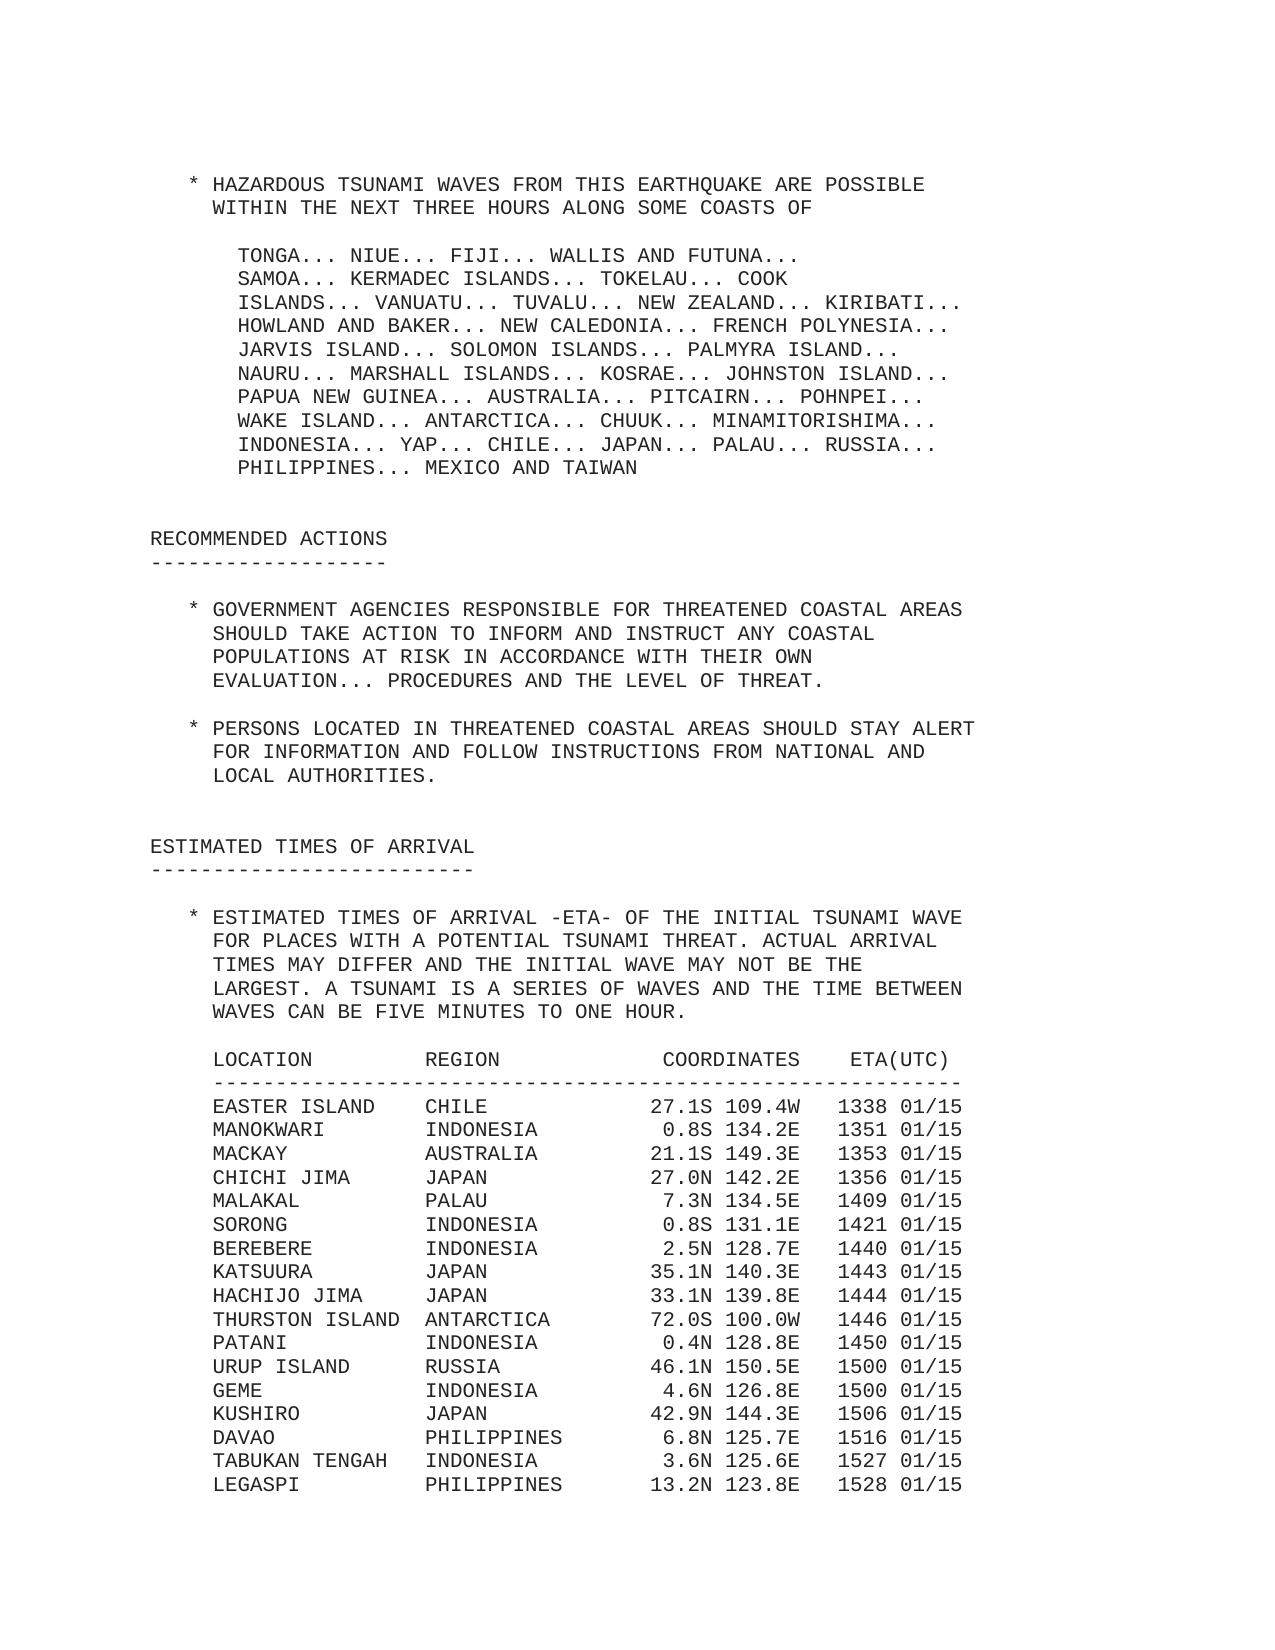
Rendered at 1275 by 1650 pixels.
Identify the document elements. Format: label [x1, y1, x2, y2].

text [150, 150, 1125, 1498]
